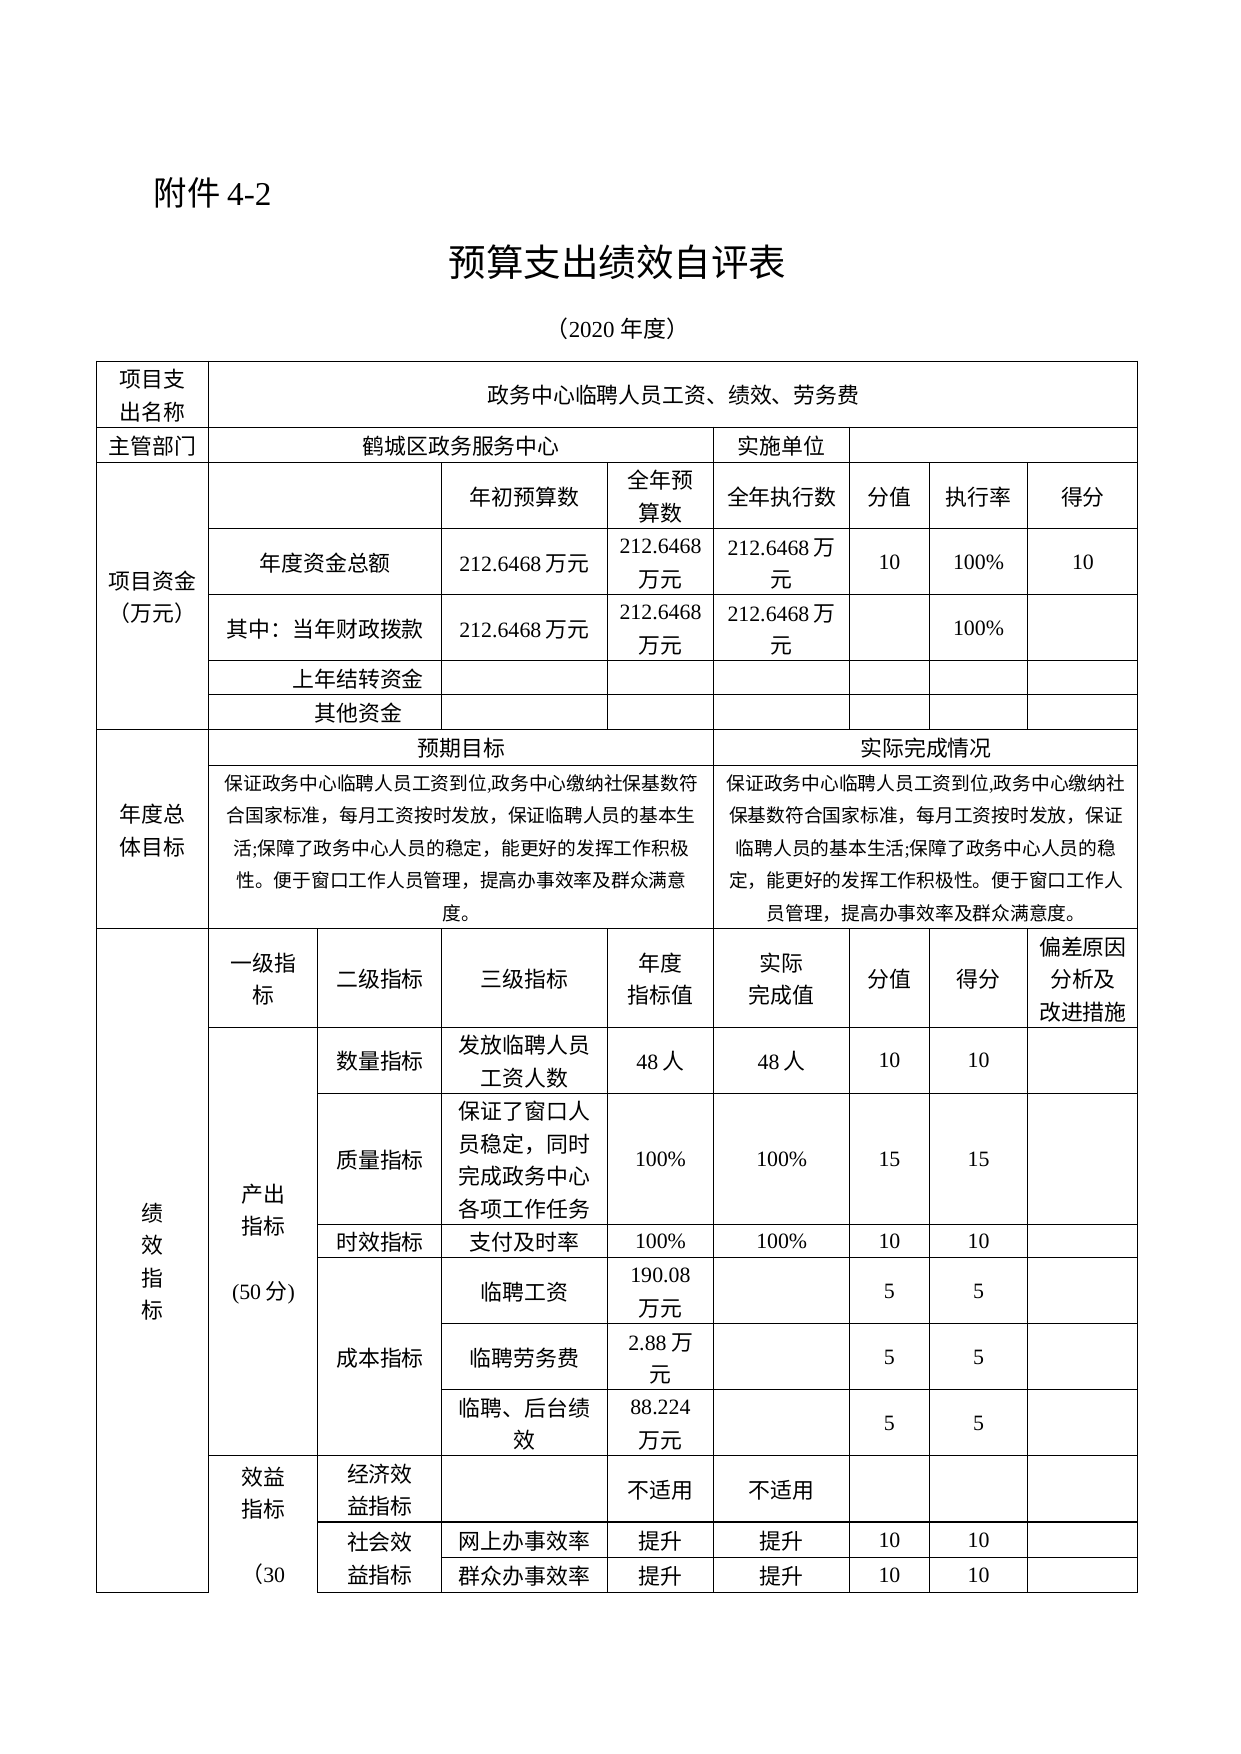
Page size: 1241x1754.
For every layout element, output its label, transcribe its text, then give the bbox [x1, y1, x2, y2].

table_cell [1028, 1324, 1137, 1389]
table_cell 10 [930, 1523, 1027, 1557]
table_cell 经济效 益指标 [318, 1456, 441, 1521]
table_cell 临聘、后台绩效 [442, 1390, 607, 1455]
table_cell [442, 661, 607, 694]
table_header 预算支出绩效自评表 [96, 224, 1138, 296]
table_cell [714, 1324, 849, 1389]
table_cell 分值 [850, 463, 929, 528]
table_cell [1028, 1225, 1137, 1257]
table_cell [1028, 595, 1137, 660]
table_cell 质量指标 [318, 1094, 441, 1224]
table_cell 10 [850, 1523, 929, 1557]
table_cell 年度总 体目标 [97, 730, 208, 928]
table_cell 执行率 [930, 463, 1027, 528]
table_cell 5 [930, 1324, 1027, 1389]
table_cell [1028, 1094, 1137, 1224]
text 附件4-2 [153, 159, 1081, 224]
table_cell [1028, 1258, 1137, 1323]
table_cell [209, 463, 441, 528]
table_cell [714, 1390, 849, 1455]
table_cell [930, 1456, 1027, 1521]
table_cell 不适用 [608, 1456, 713, 1521]
table_cell 10 [930, 1028, 1027, 1093]
table_cell 成本指标 [318, 1258, 441, 1455]
table_cell 提升 [714, 1523, 849, 1557]
table_cell [850, 1456, 929, 1521]
table_cell 2.88万元 [608, 1324, 713, 1389]
table_cell [850, 595, 929, 660]
table_cell 一级指标 [209, 929, 317, 1027]
table_cell 预期目标 [209, 730, 713, 764]
table_cell 212.6468万元 [442, 529, 607, 594]
table_cell [1028, 695, 1137, 729]
table_cell 时效指标 [318, 1225, 441, 1257]
table_cell [1028, 1558, 1137, 1592]
table_cell [608, 695, 713, 729]
table_cell [850, 661, 929, 694]
table_cell 效益 指标 （30分） [209, 1456, 317, 1592]
table_cell 100% [930, 595, 1027, 660]
table_cell （2020 年度） [96, 296, 1138, 361]
table_cell 实施单位 [714, 428, 849, 462]
table_cell 年度资金总额 [209, 529, 441, 594]
table_cell [850, 428, 1137, 462]
table_cell 5 [850, 1390, 929, 1455]
table_cell 15 [850, 1094, 929, 1224]
table_cell [1028, 1390, 1137, 1455]
table_cell 212.6468万元 [714, 529, 849, 594]
table_cell [930, 695, 1027, 729]
table_cell [714, 1258, 849, 1323]
table_cell 实际 完成值 [714, 929, 849, 1027]
table_cell 项目支 出名称 [97, 362, 208, 427]
table_cell 网上办事效率 [442, 1523, 607, 1557]
table_cell [1028, 661, 1137, 694]
table_cell 政务中心临聘人员工资、绩效、劳务费 [209, 362, 1137, 427]
table_cell 年度 指标值 [608, 929, 713, 1027]
table_cell [930, 661, 1027, 694]
table_cell 212.6468万元 [442, 595, 607, 660]
table_cell 10 [930, 1558, 1027, 1592]
table_cell 临聘劳务费 [442, 1324, 607, 1389]
table_cell 212.6468万元 [608, 595, 713, 660]
table_cell 年初预算数 [442, 463, 607, 528]
table_cell 10 [850, 1225, 929, 1257]
table_cell 48人 [714, 1028, 849, 1093]
table_cell 不适用 [714, 1456, 849, 1521]
table_cell 88.224万元 [608, 1390, 713, 1455]
table_cell 得分 [1028, 463, 1137, 528]
table_cell 100% [930, 529, 1027, 594]
table_cell 临聘工资 [442, 1258, 607, 1323]
table_cell [442, 1456, 607, 1521]
table_cell 10 [850, 1028, 929, 1093]
table_cell 三级指标 [442, 929, 607, 1027]
table_cell 分值 [850, 929, 929, 1027]
table_cell 10 [850, 1558, 929, 1592]
table_cell 10 [1028, 529, 1137, 594]
table_cell 全年执行数 [714, 463, 849, 528]
table_cell 提升 [608, 1523, 713, 1557]
table_cell 群众办事效率 [442, 1558, 607, 1592]
table_cell 数量指标 [318, 1028, 441, 1093]
table_cell 48人 [608, 1028, 713, 1093]
table_cell 10 [930, 1225, 1027, 1257]
table_cell 得分 [930, 929, 1027, 1027]
table_cell 15 [930, 1094, 1027, 1224]
table_cell 保证了窗口人员稳定，同时完成政务中心各项工作任务 [442, 1094, 607, 1224]
table_cell 190.08万元 [608, 1258, 713, 1323]
table_cell 发放临聘人员工资人数 [442, 1028, 607, 1093]
table_cell 二级指标 [318, 929, 441, 1027]
table_cell [608, 661, 713, 694]
table_cell [850, 695, 929, 729]
table_cell 偏差原因 分析及 改进措施 [1028, 929, 1137, 1027]
table_cell 10 [850, 529, 929, 594]
table_cell 其中：当年财政拨款 [209, 595, 441, 660]
table_cell 项目资金 （万元） [97, 463, 208, 729]
table_cell 提升 [608, 1558, 713, 1592]
table_cell 鹤城区政务服务中心 [209, 428, 713, 462]
table_cell [1028, 1028, 1137, 1093]
table_cell 绩 效 指 标 [97, 929, 208, 1592]
table_cell 100% [608, 1094, 713, 1224]
table_cell [442, 695, 607, 729]
table_cell [714, 695, 849, 729]
table_cell 100% [608, 1225, 713, 1257]
table_cell 100% [714, 1094, 849, 1224]
table_cell 支付及时率 [442, 1225, 607, 1257]
table_cell [1028, 1523, 1137, 1557]
table_cell 其他资金 [209, 695, 441, 729]
table_cell 212.6468万元 [714, 595, 849, 660]
table_cell 5 [850, 1258, 929, 1323]
table_cell 全年预算数 [608, 463, 713, 528]
table_cell 产出 指标 (50分) [209, 1028, 317, 1455]
table_cell 212.6468万元 [608, 529, 713, 594]
table_cell 100% [714, 1225, 849, 1257]
table_cell [714, 661, 849, 694]
table_cell 上年结转资金 [209, 661, 441, 694]
table_cell 主管部门 [97, 428, 208, 462]
table_cell 提升 [714, 1558, 849, 1592]
table_cell 5 [930, 1258, 1027, 1323]
table_cell 保证政务中心临聘人员工资到位,政务中心缴纳社保基数符合国家标准，每月工资按时发放，保证临聘人员的基本生活;保障了政务中心人员的稳定，能更好的发挥工作积极性。便于窗口工作人员管理，提高办事效率及群众满意度。 [209, 766, 713, 928]
table_cell 5 [930, 1390, 1027, 1455]
table_cell [1028, 1456, 1137, 1521]
table_cell 5 [850, 1324, 929, 1389]
table_cell 保证政务中心临聘人员工资到位,政务中心缴纳社保基数符合国家标准，每月工资按时发放，保证临聘人员的基本生活;保障了政务中心人员的稳定，能更好的发挥工作积极性。便于窗口工作人员管理，提高办事效率及群众满意度。 [714, 766, 1137, 928]
table_cell 社会效 益指标 [318, 1523, 441, 1592]
table_cell 实际完成情况 [714, 730, 1137, 764]
